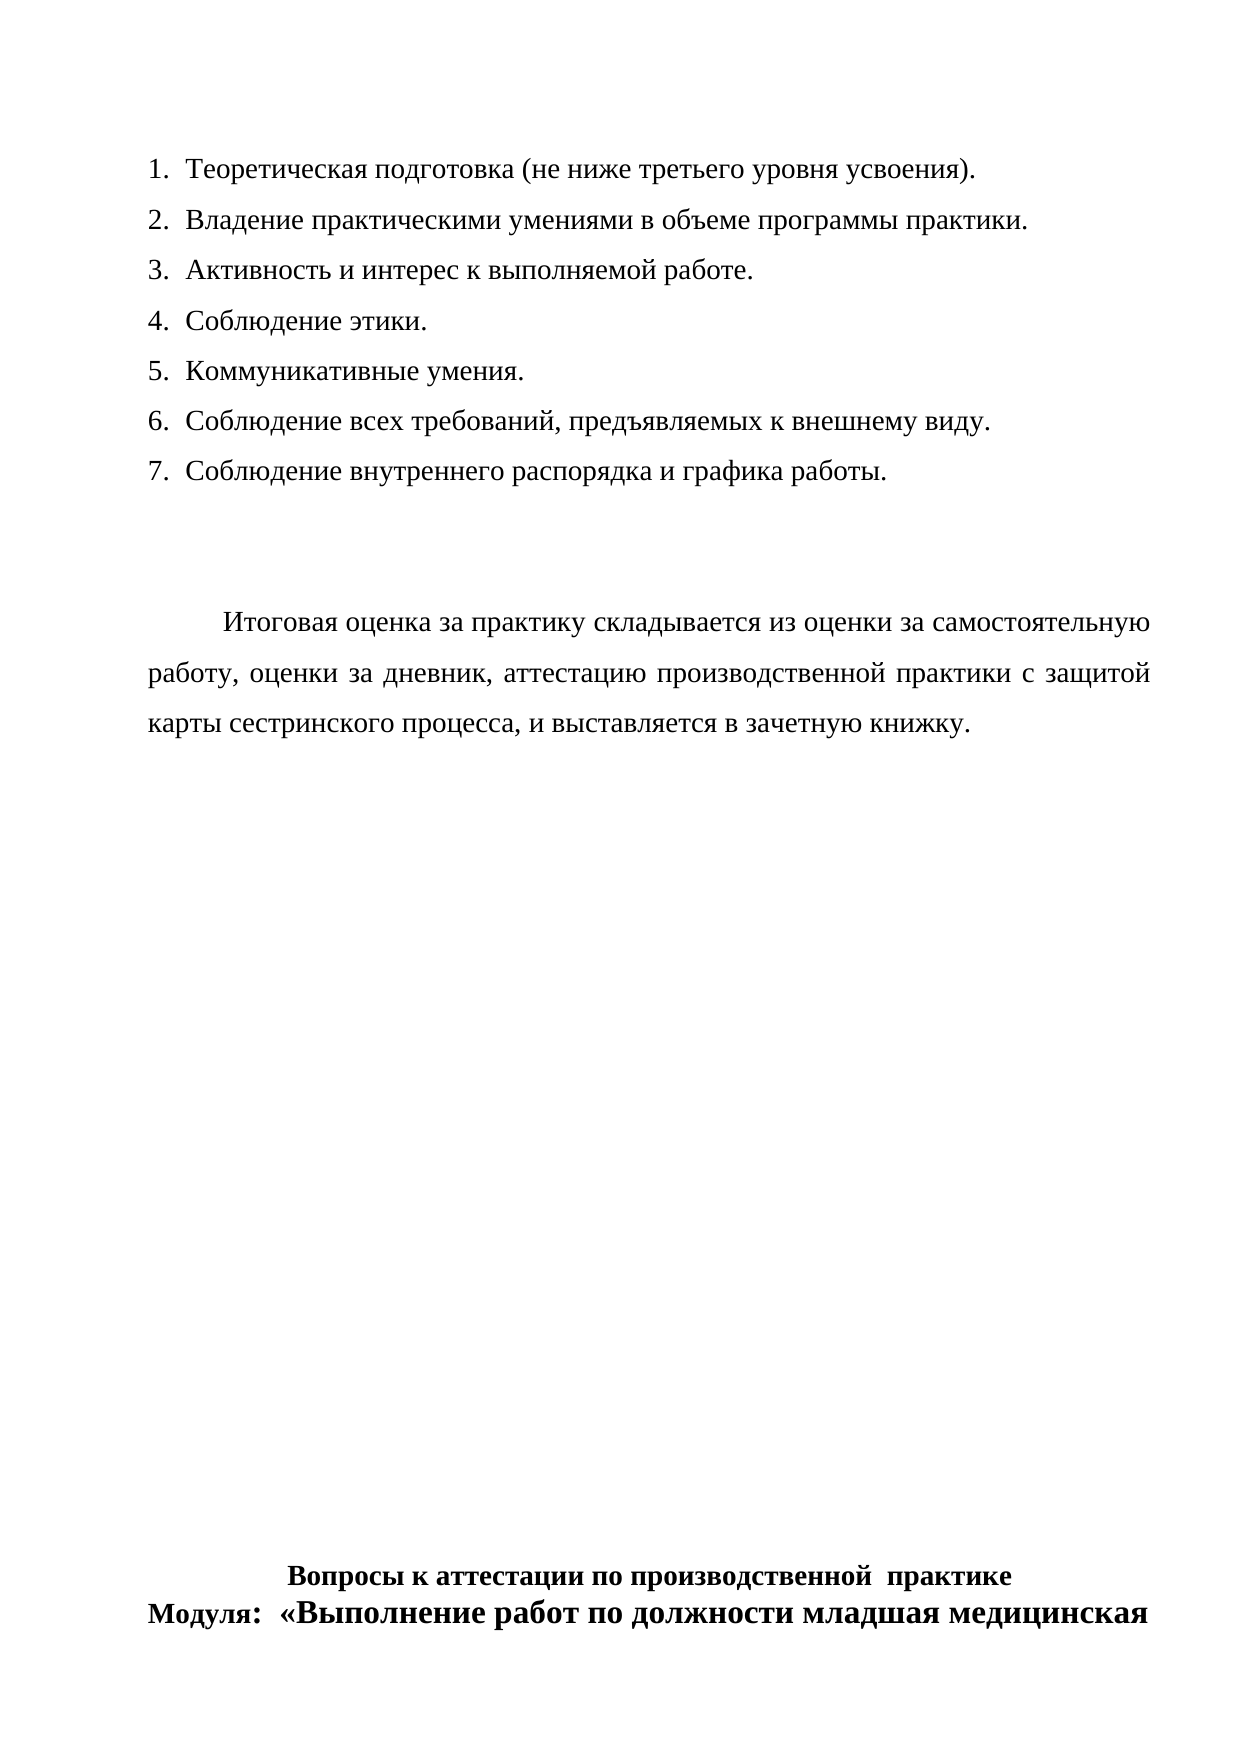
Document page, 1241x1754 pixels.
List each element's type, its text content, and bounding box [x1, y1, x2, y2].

list Активность и интерес к выполняемой работе. [148, 252, 1152, 286]
list Соблюдение этики. [148, 303, 1152, 336]
text Итоговая оценка за практику складывается из оценки за самостоятельную работу, оценки за дневник, аттестацию производственной практики с защитой карты сестринского процесса, и выставляется в зачетную книжку. [148, 604, 1152, 739]
list Коммуникативные умения. [148, 353, 1152, 386]
list Соблюдение внутреннего распорядка и графика работы. [148, 453, 1152, 487]
list Владение практическими умениями в объеме программы практики. [148, 202, 1152, 236]
list Теоретическая подготовка (не ниже третьего уровня усвоения). [148, 152, 1152, 185]
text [148, 1592, 1152, 1630]
text Вопросы к аттестации по производственной практике [148, 1558, 1152, 1592]
list Соблюдение всех требований, предъявляемых к внешнему виду. [148, 403, 1152, 437]
